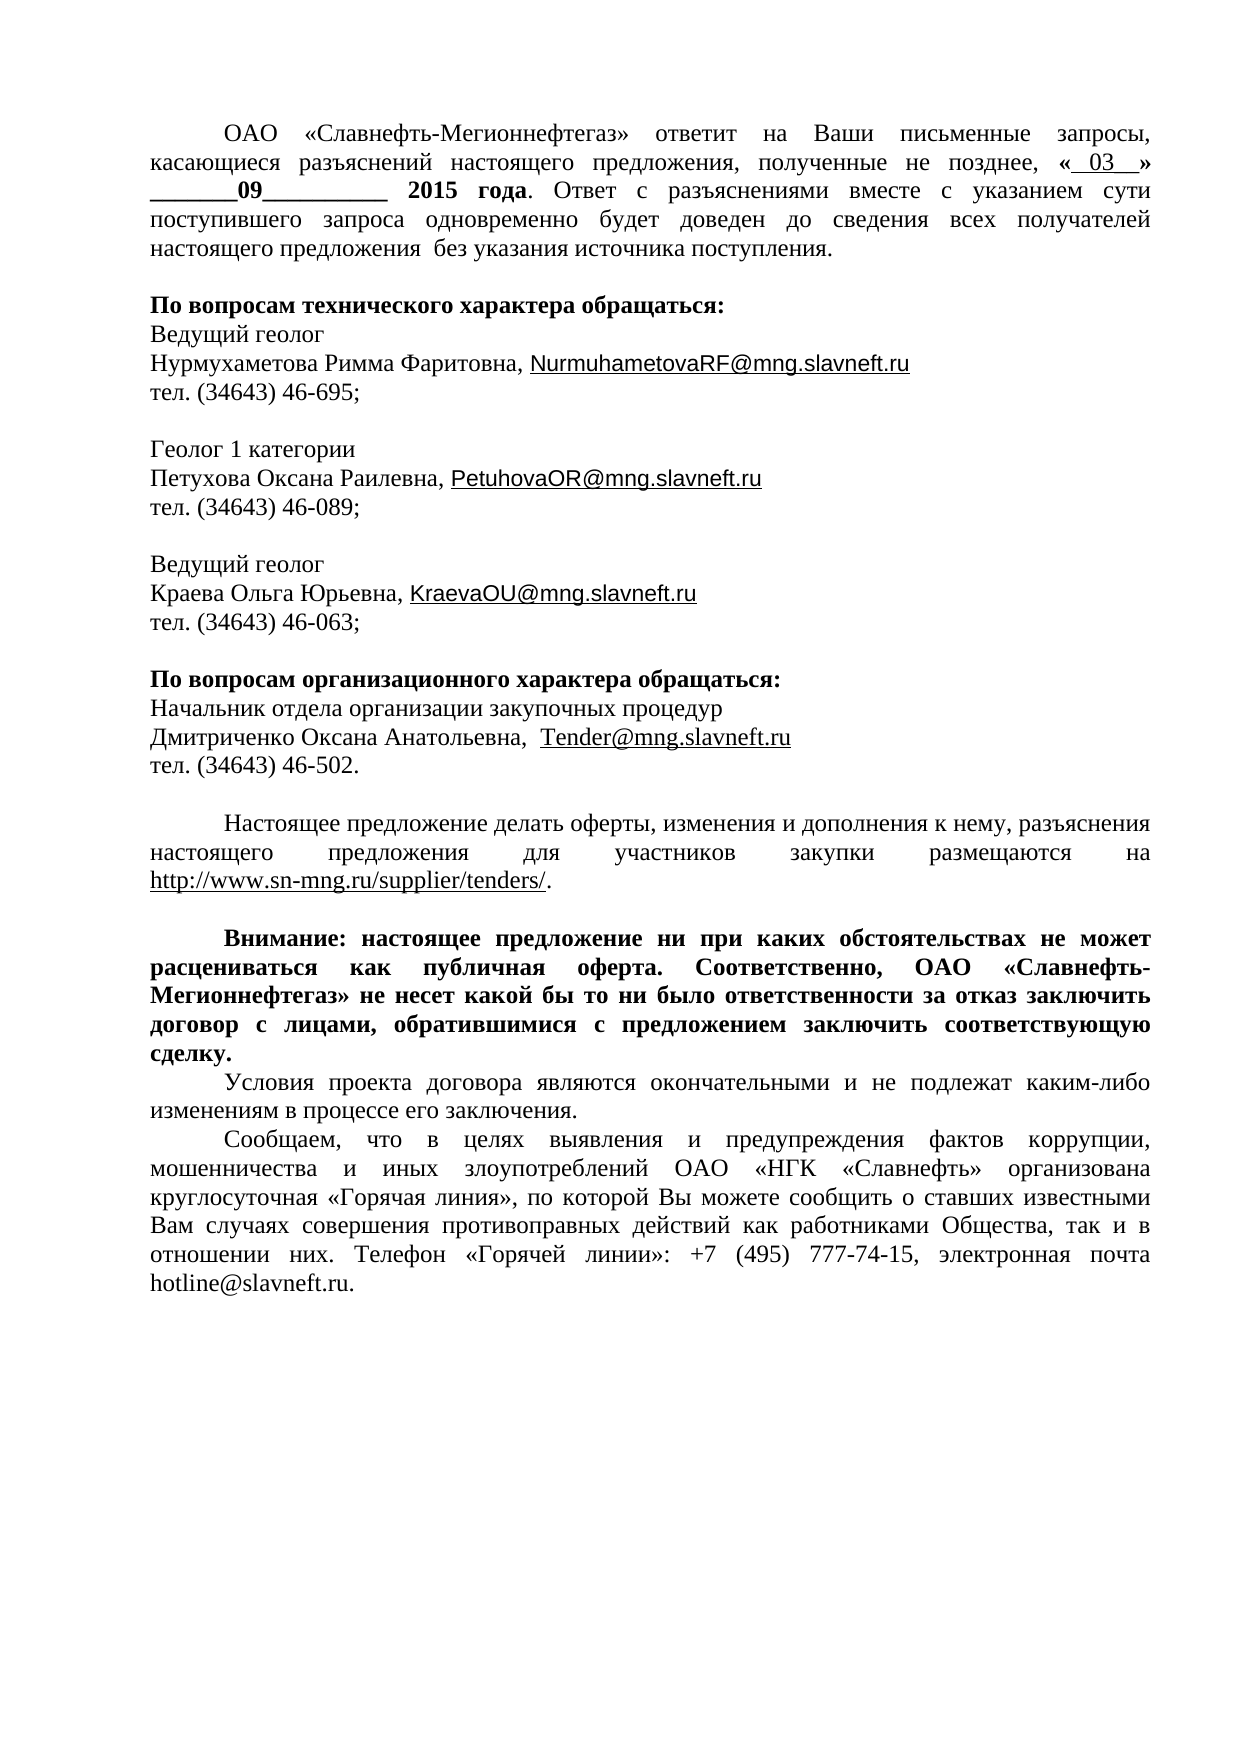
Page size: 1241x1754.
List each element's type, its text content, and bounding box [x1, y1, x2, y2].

text По вопросам организационного характера обращаться: [150, 664, 1152, 693]
text ОАО «Славнефть-Мегионнефтегаз» ответит на Ваши письменные запросы, касающиеся разъяснений настоящего предложения, полученные не позднее, « 03__» _______09__________ 2015 года. Ответ с разъяснениями вместе с указанием сути поступившего запроса одновременно будет доведен до сведения всех получателей настоящего предложения без указания источника поступления. [150, 118, 1152, 262]
text Нурмухаметова Римма Фаритовна, NurmuhametovaRF@mng.slavneft.ru [150, 348, 1152, 377]
text Дмитриченко Оксана Анатольевна, Tender@mng.slavneft.ru [150, 722, 1152, 751]
text тел. (34643) 46-502. [150, 751, 1152, 779]
text Петухова Оксана Раилевна, PetuhovaOR@mng.slavneft.ru [150, 463, 1152, 492]
text Настоящее предложение делать оферты, изменения и дополнения к нему, разъяснения настоящего предложения для участников закупки размещаются на http://www.sn-mng.ru/supplier/tenders/. [150, 808, 1152, 894]
text Ведущий геолог [150, 549, 1152, 578]
text Условия проекта договора являются окончательными и не подлежат каким-либо изменениям в процессе его заключения. [150, 1067, 1152, 1124]
text тел. (34643) 46-695; [150, 377, 1152, 406]
text По вопросам технического характера обращаться: [150, 291, 1152, 319]
text Сообщаем, что в целях выявления и предупреждения фактов коррупции, мошенничества и иных злоупотреблений ОАО «НГК «Славнефть» организована круглосуточная «Горячая линия», по которой Вы можете сообщить о ставших известными Вам случаях совершения противоправных действий как работниками Общества, так и в отношении них. Телефон «Горячей линии»: +7 (495) 777-74-15, электронная почта hotline@slavneft.ru. [150, 1124, 1152, 1297]
text Внимание: настоящее предложение ни при каких обстоятельствах не может расцениваться как публичная оферта. Соответственно, ОАО «Славнефть-Мегионнефтегаз» не несет какой бы то ни было ответственности за отказ заключить договор с лицами, обратившимися с предложением заключить соответствующую сделку. [150, 923, 1152, 1067]
text тел. (34643) 46-089; [150, 492, 1152, 521]
text Ведущий геолог [150, 319, 1152, 348]
text тел. (34643) 46-063; [150, 607, 1152, 636]
text Краева Ольга Юрьевна, KraevaOU@mng.slavneft.ru [150, 578, 1152, 607]
text Геолог 1 категории [150, 434, 1152, 463]
text Начальник отдела организации закупочных процедур [150, 693, 1152, 722]
